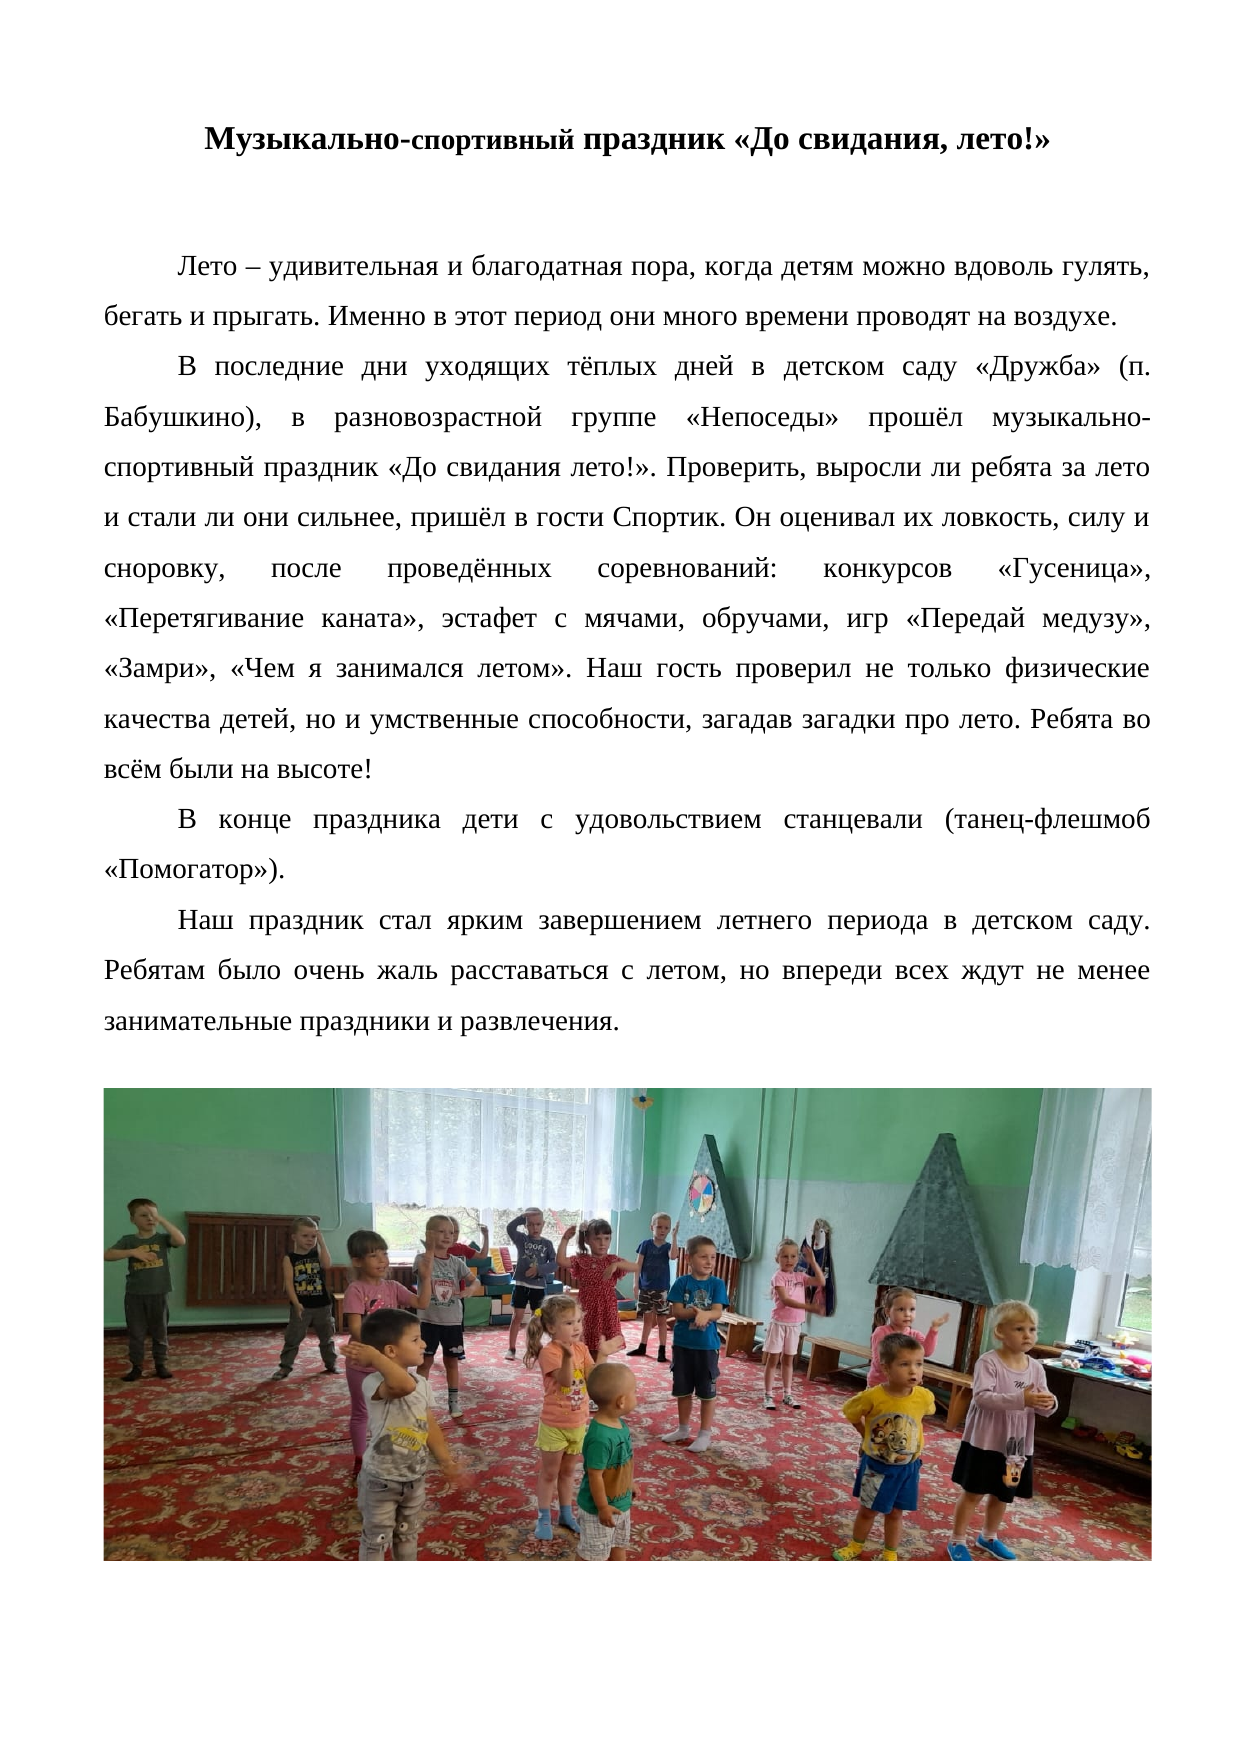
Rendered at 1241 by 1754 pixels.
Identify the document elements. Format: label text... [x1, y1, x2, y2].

text Музыкально-спортивный праздник «До свидания, лето!» [103, 118, 1152, 156]
text Наш праздник стал ярким завершением летнего периода в детском саду. Ребятам было очень жаль расставаться с летом, но впереди всех ждут не менее занимательные праздники и развлечения. [103, 902, 1152, 1036]
text В конце праздника дети с удовольствием станцевали (танец-флешмоб «Помогатор»). [103, 801, 1152, 885]
picture [103, 1088, 1152, 1561]
text Лето – удивительная и благодатная пора, когда детям можно вдоволь гулять, бегать и прыгать. Именно в этот период они много времени проводят на воздухе. [103, 248, 1152, 332]
text В последние дни уходящих тёплых дней в детском саду «Дружба» (п. Бабушкино), в разновозрастной группе «Непоседы» прошёл музыкально-спортивный праздник «До свидания лето!». Проверить, выросли ли ребята за лето и стали ли они сильнее, пришёл в гости Спортик. Он оценивал их ловкость, силу и сноровку, после проведённых соревнований: конкурсов «Гусеница», «Перетягивание каната», эстафет с мячами, обручами, игр «Передай медузу», «Замри», «Чем я занимался летом». Наш гость проверил не только физические качества детей, но и умственные способности, загадав загадки про лето. Ребята во всём были на высоте! [103, 348, 1152, 784]
